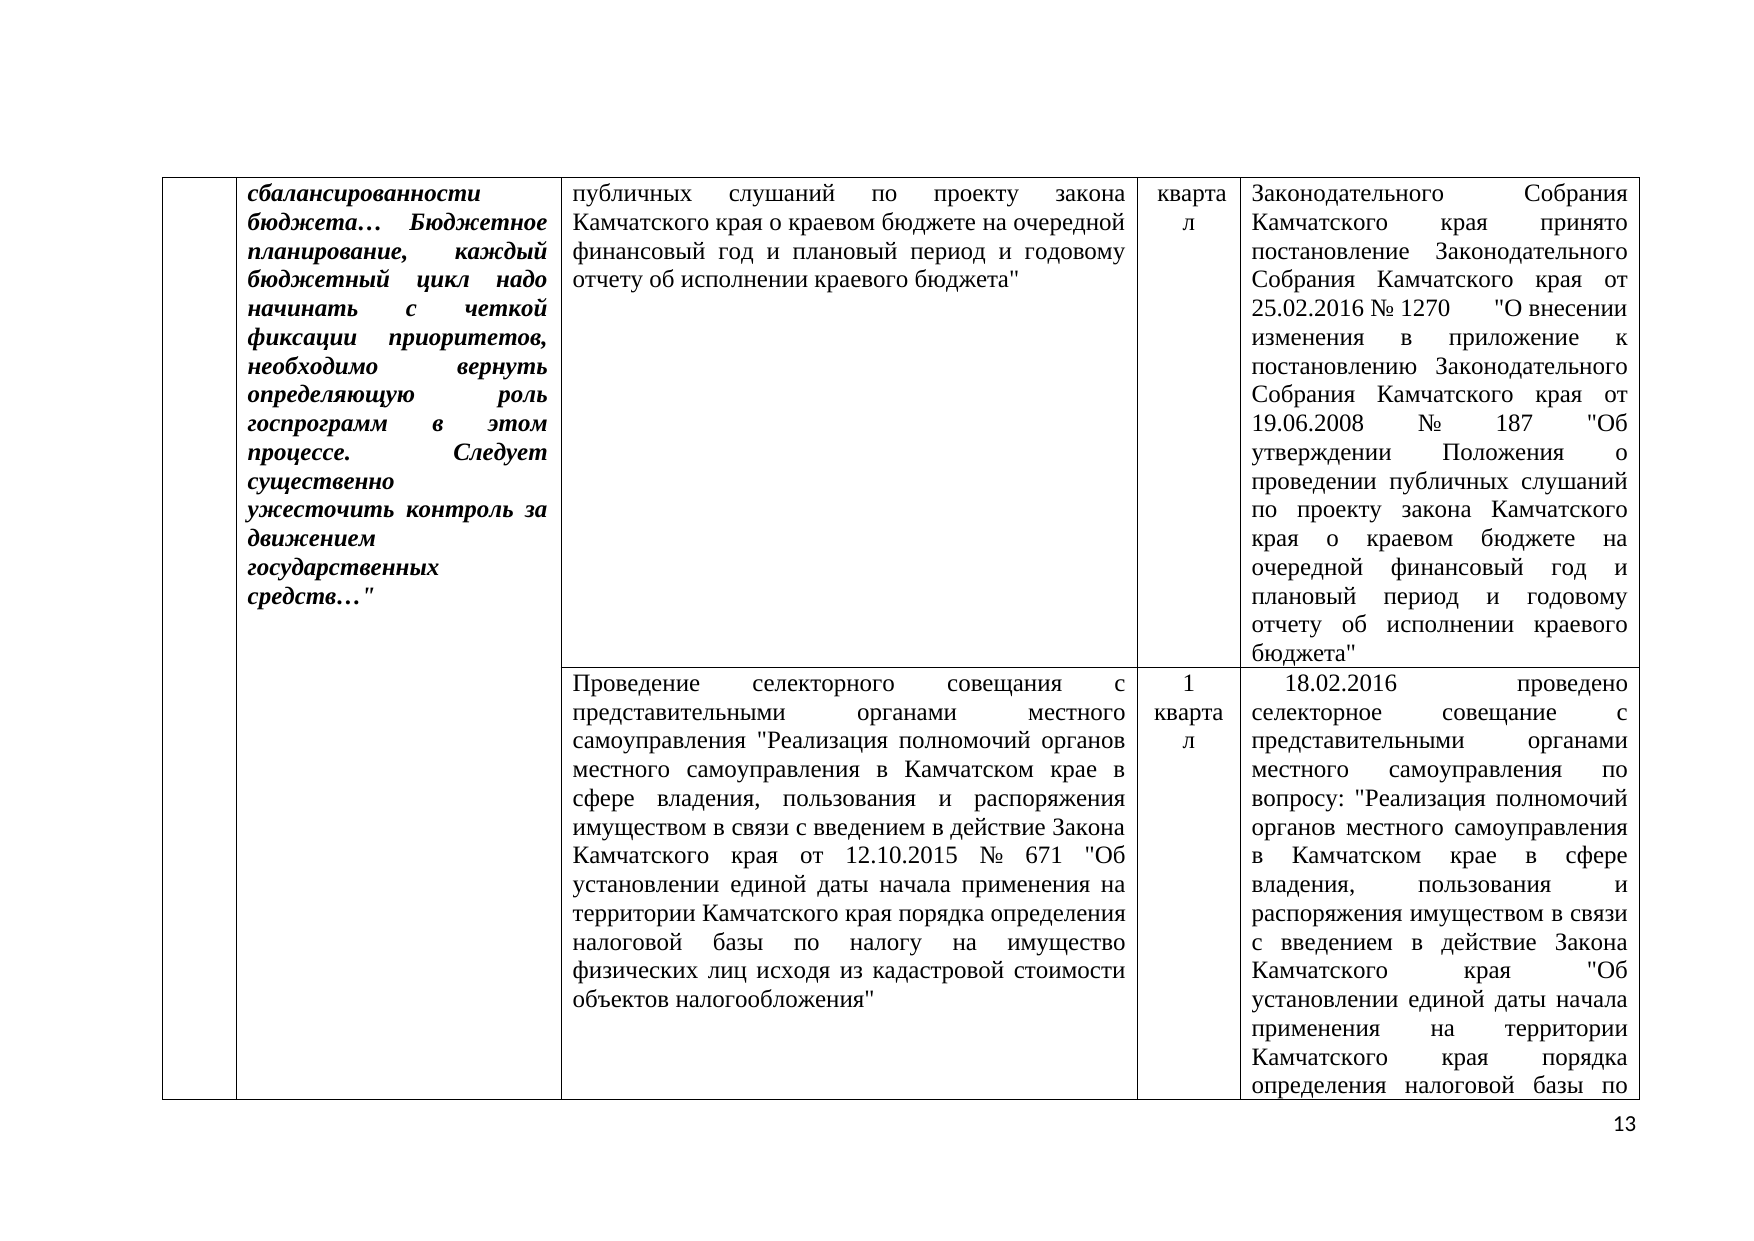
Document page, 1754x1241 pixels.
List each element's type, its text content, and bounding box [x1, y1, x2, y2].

table_cell 3 [163, 178, 236, 1099]
table_cell 1 квартал [1138, 668, 1240, 1099]
table_cell 1 квартал [1138, 178, 1240, 667]
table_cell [237, 178, 561, 1099]
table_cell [1241, 178, 1639, 667]
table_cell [1241, 668, 1639, 1099]
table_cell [562, 178, 1137, 667]
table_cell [562, 668, 1137, 1099]
